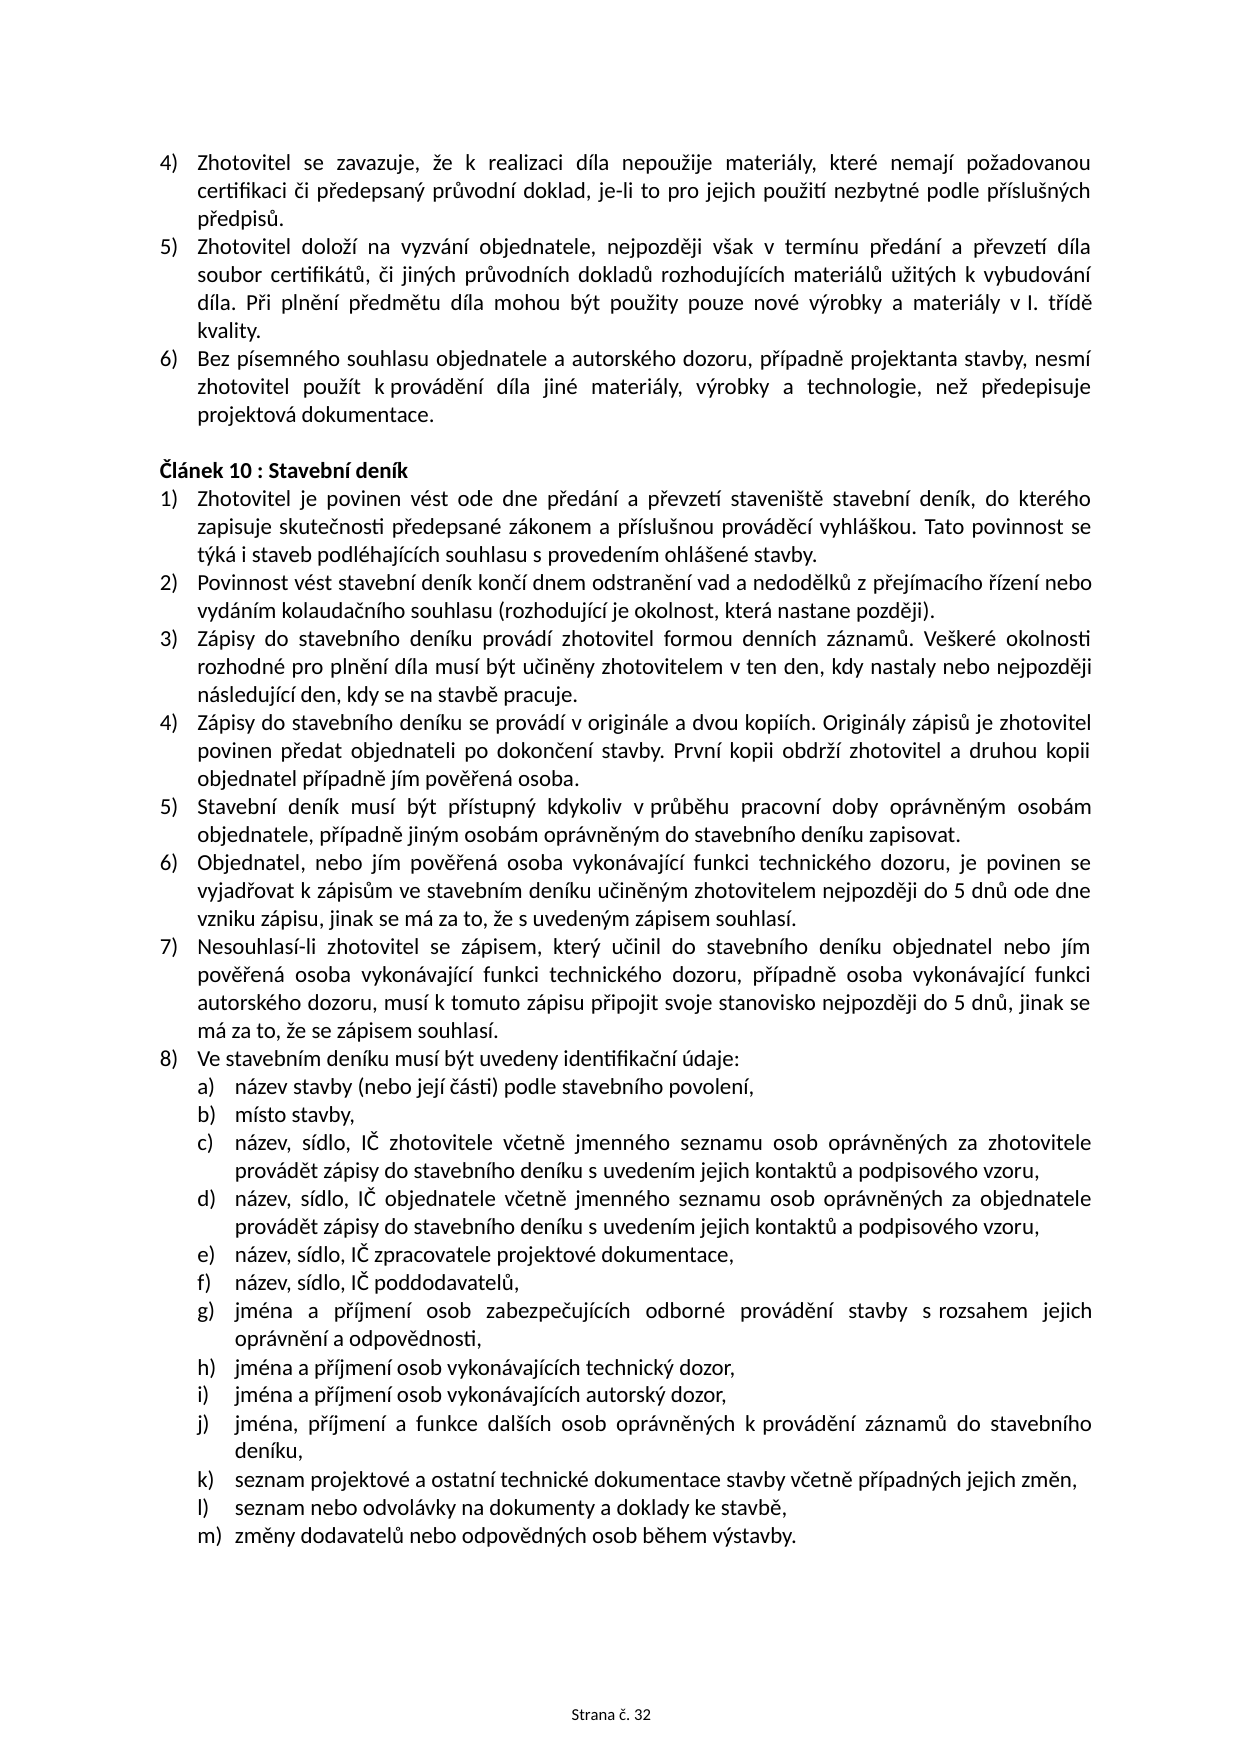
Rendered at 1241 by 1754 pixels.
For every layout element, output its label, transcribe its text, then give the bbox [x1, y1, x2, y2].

text 8) Ve stavebním deníku musí být uvedeny identifikační údaje: [159, 1044, 1092, 1072]
list Zhotovitel je povinen vést ode dne předání a převzetí staveniště stavební deník, do kterého zapisuje skutečnosti předepsané zákonem a příslušnou prováděcí vyhláškou. Tato povinnost se týká i staveb podléhajících souhlasu s provedením ohlášené stavby. [159, 484, 1092, 568]
list název, sídlo, IČ zhotovitele včetně jmenného seznamu osob oprávněných za zhotovitele provádět zápisy do stavebního deníku s uvedením jejich kontaktů a podpisového vzoru, [197, 1128, 1092, 1184]
list název, sídlo, IČ zpracovatele projektové dokumentace, [197, 1241, 1092, 1268]
list Povinnost vést stavební deník končí dnem odstranění vad a nedodělků z přejímacího řízení nebo vydáním kolaudačního souhlasu (rozhodující je okolnost, která nastane později). [159, 568, 1092, 624]
list Zhotovitel se zavazuje, že k realizaci díla nepoužije materiály, které nemají požadovanou certifikaci či předepsaný průvodní doklad, je-li to pro jejich použití nezbytné podle příslušných předpisů. [159, 148, 1092, 232]
list jména, příjmení a funkce dalších osob oprávněných k provádění záznamů do stavebního deníku, [197, 1409, 1092, 1465]
list Objednatel, nebo jím pověřená osoba vykonávající funkci technického dozoru, je povinen se vyjadřovat k zápisům ve stavebním deníku učiněným zhotovitelem nejpozději do 5 dnů ode dne vzniku zápisu, jinak se má za to, že s uvedeným zápisem souhlasí. [159, 848, 1092, 932]
list seznam nebo odvolávky na dokumenty a doklady ke stavbě, [197, 1493, 1092, 1521]
list název stavby (nebo její části) podle stavebního povolení, [197, 1072, 1092, 1100]
text 7) Nesouhlasí-li zhotovitel se zápisem, který učinil do stavebního deníku objednatel nebo jím pověřená osoba vykonávající funkci technického dozoru, případně osoba vykonávající funkci autorského dozoru, musí k tomuto zápisu připojit svoje stanovisko nejpozději do 5 dnů, jinak se má za to, že se zápisem souhlasí. [159, 932, 1092, 1044]
list Bez písemného souhlasu objednatele a autorského dozoru, případně projektanta stavby, nesmí zhotovitel použít k provádění díla jiné materiály, výrobky a technologie, než předepisuje projektová dokumentace. [159, 344, 1092, 428]
list jména a příjmení osob zabezpečujících odborné provádění stavby s rozsahem jejich oprávnění a odpovědnosti, [197, 1297, 1092, 1353]
list jména a příjmení osob vykonávajících technický dozor, [197, 1353, 1092, 1381]
list změny dodavatelů nebo odpovědných osob během výstavby. [197, 1521, 1092, 1549]
text Článek 10 : Stavební deník [159, 456, 1092, 484]
list seznam projektové a ostatní technické dokumentace stavby včetně případných jejich změn, [197, 1465, 1092, 1493]
list Zhotovitel doloží na vyzvání objednatele, nejpozději však v termínu předání a převzetí díla soubor certifikátů, či jiných průvodních dokladů rozhodujících materiálů užitých k vybudování díla. Při plnění předmětu díla mohou být použity pouze nové výrobky a materiály v I. třídě kvality. [159, 232, 1092, 344]
list název, sídlo, IČ poddodavatelů, [197, 1268, 1092, 1297]
list Zápisy do stavebního deníku provádí zhotovitel formou denních záznamů. Veškeré okolnosti rozhodné pro plnění díla musí být učiněny zhotovitelem v ten den, kdy nastaly nebo nejpozději následující den, kdy se na stavbě pracuje. [159, 624, 1092, 708]
list Zápisy do stavebního deníku se provádí v originále a dvou kopiích. Originály zápisů je zhotovitel povinen předat objednateli po dokončení stavby. První kopii obdrží zhotovitel a druhou kopii objednatel případně jím pověřená osoba. [159, 708, 1092, 792]
list název, sídlo, IČ objednatele včetně jmenného seznamu osob oprávněných za objednatele provádět zápisy do stavebního deníku s uvedením jejich kontaktů a podpisového vzoru, [197, 1184, 1092, 1241]
list jména a příjmení osob vykonávajících autorský dozor, [197, 1381, 1092, 1409]
list místo stavby, [197, 1100, 1092, 1128]
list Stavební deník musí být přístupný kdykoliv v průběhu pracovní doby oprávněným osobám objednatele, případně jiným osobám oprávněným do stavebního deníku zapisovat. [159, 792, 1092, 848]
